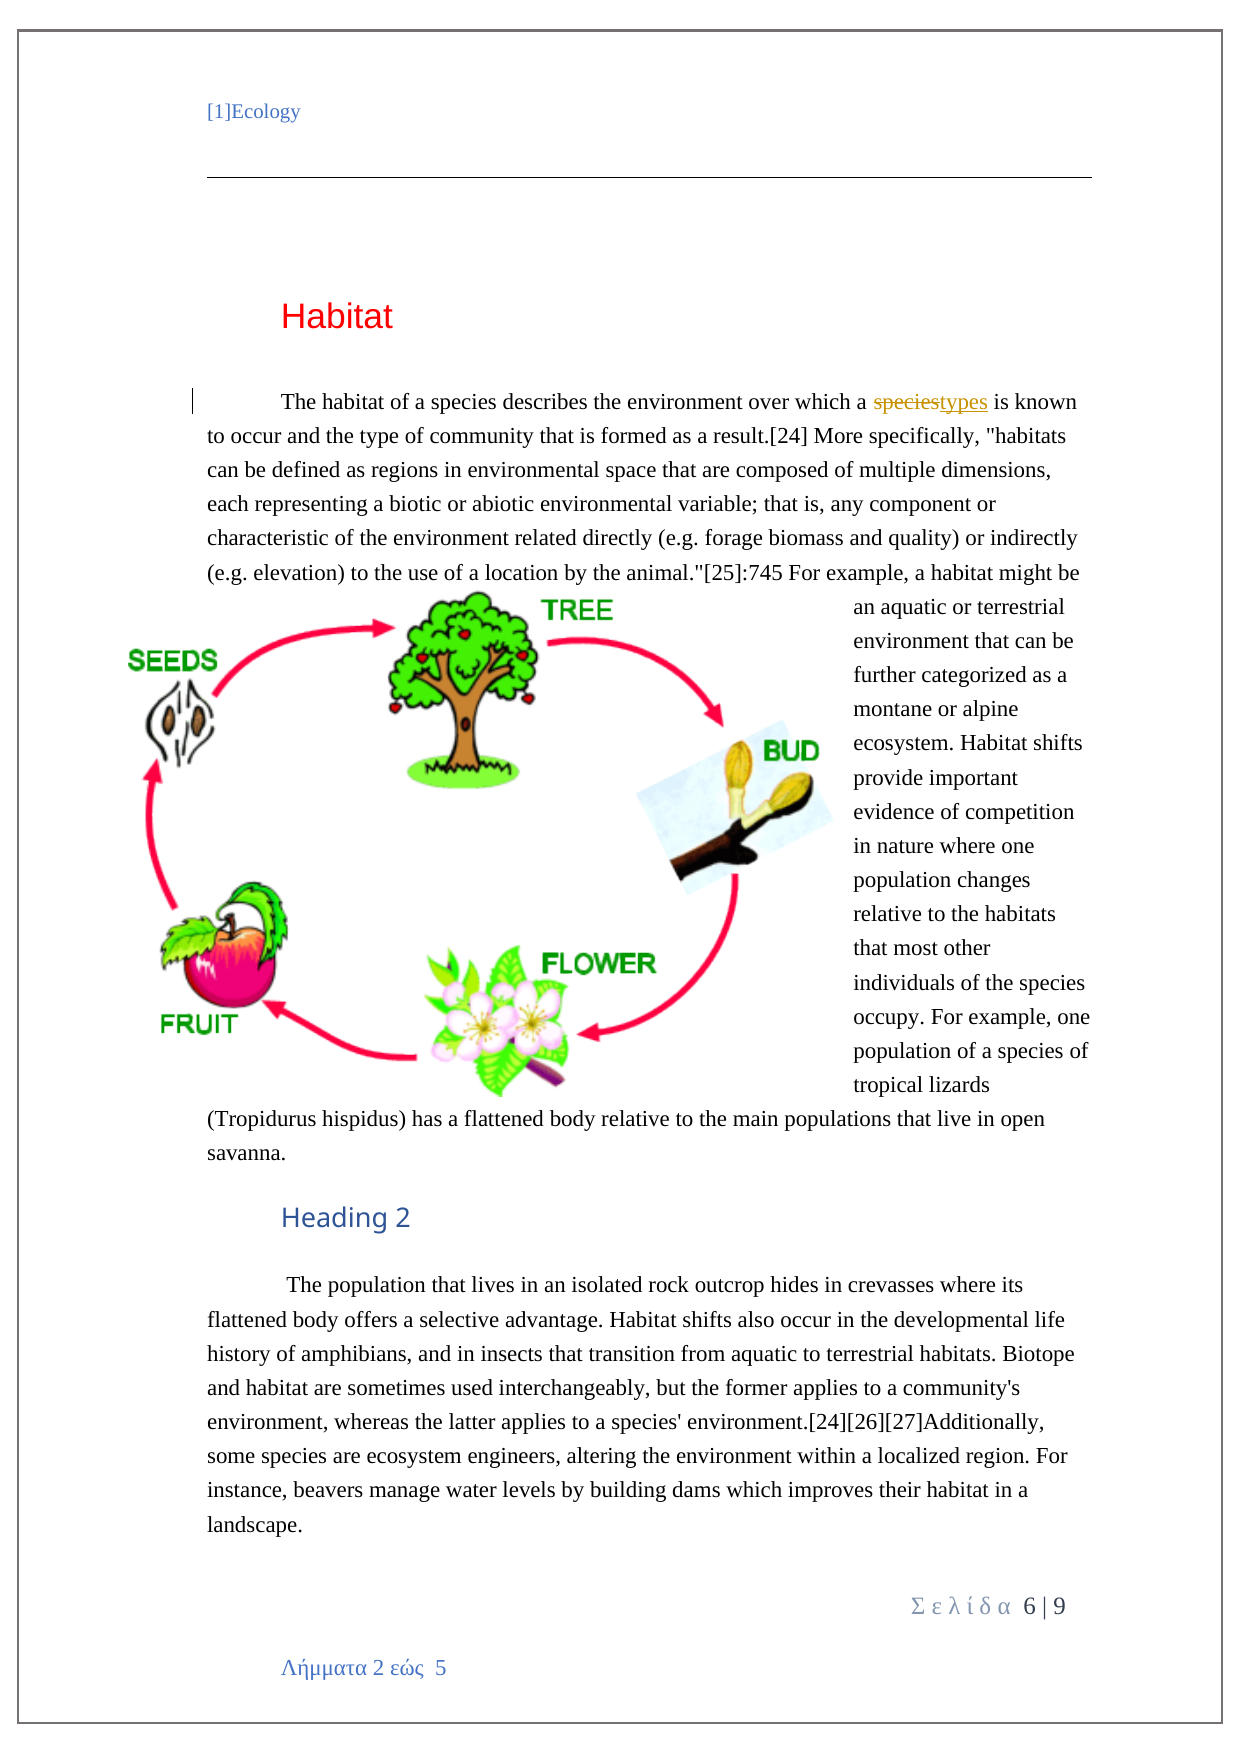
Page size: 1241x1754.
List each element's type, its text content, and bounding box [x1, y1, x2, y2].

text The population that lives in an isolated rock outcrop hides in crevasses where its flattened body offers a selective advantage. Habitat shifts also occur in the developmental life history of amphibians, and in insects that transition from aquatic to terrestrial habitats. Biotope and habitat are sometimes used interchangeably, but the former applies to a community's environment, whereas the latter applies to a species' environment.[24][26][27]Additionally, some species are ecosystem engineers, altering the environment within a localized region. For instance, beavers manage water levels by building dams which improves their habitat in a landscape. [207, 1271, 1092, 1537]
picture [128, 589, 835, 1097]
subtitle Habitat [207, 295, 1092, 336]
subtitle Heading 2 [207, 1198, 1092, 1235]
